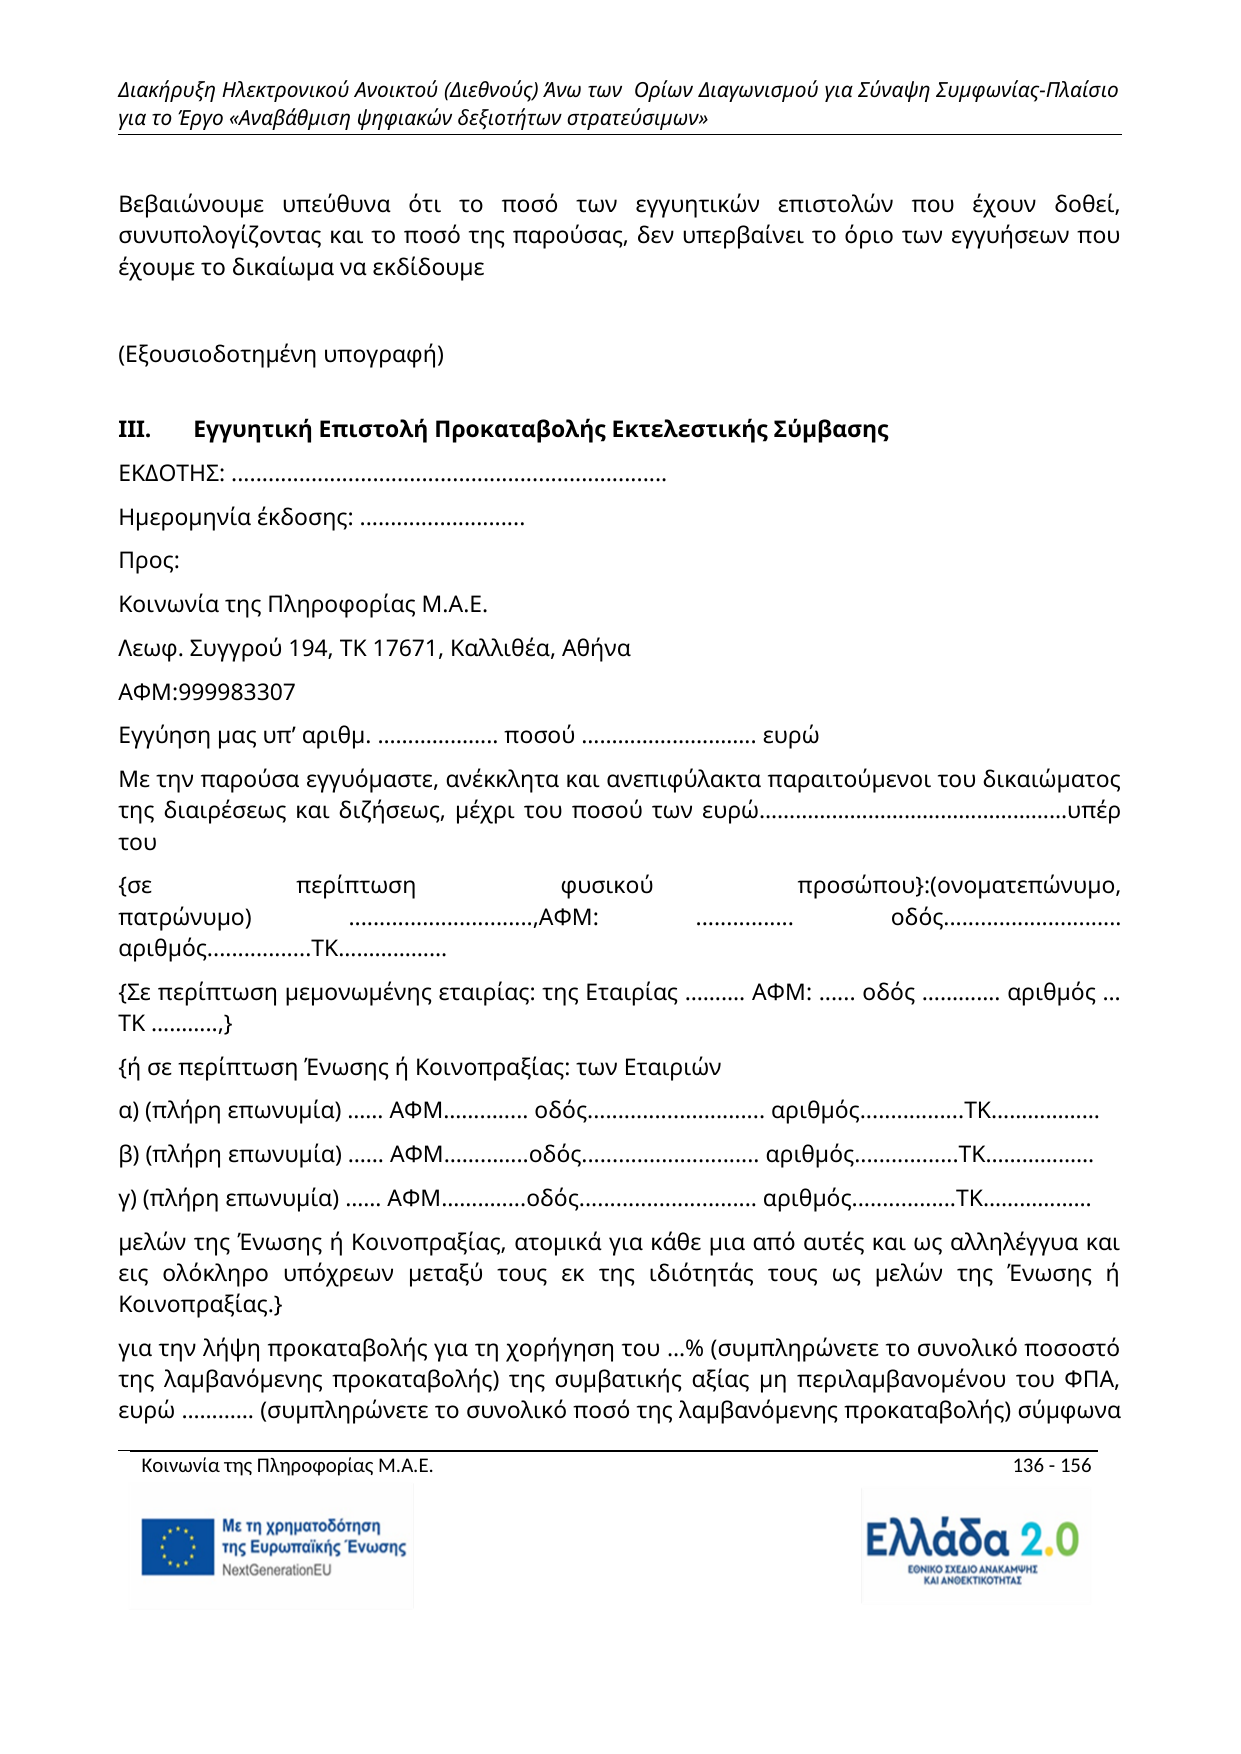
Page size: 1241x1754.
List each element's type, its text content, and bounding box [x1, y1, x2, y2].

text Κοινωνία της Πληροφορίας Μ.Α.Ε. [118, 588, 1122, 619]
text ΑΦΜ:999983307 [118, 676, 1122, 707]
text Με την παρούσα εγγυόμαστε, ανέκκλητα και ανεπιφύλακτα παραιτούμενοι του δικαιώματος της διαιρέσεως και διζήσεως, μέχρι του ποσού των ευρώ……………………………………………υπέρ του [118, 763, 1122, 857]
text {σε περίπτωση φυσικού προσώπου}:(ονοματεπώνυμο, πατρώνυμο) ..............................,ΑΦΜ: ................ οδός............................. αριθμός.................ΤΚ……………… [118, 869, 1122, 963]
text Εγγύηση μας υπ’ αριθμ. ……………….. ποσού ………………….……. ευρώ [118, 719, 1122, 751]
text β) (πλήρη επωνυμία) …… ΑΦΜ…….…....οδός............................. αριθμός.................ΤΚ……………… [118, 1138, 1122, 1169]
text Προς: [118, 544, 1122, 576]
text μελών της Ένωσης ή Κοινοπραξίας, ατομικά για κάθε μια από αυτές και ως αλληλέγγυα και εις ολόκληρο υπόχρεων μεταξύ τους εκ της ιδιότητάς τους ως μελών της Ένωσης ή Κοινοπραξίας.} [118, 1226, 1122, 1319]
text α) (πλήρη επωνυμία) …… ΑΦΜ…….….... οδός............................. αριθμός.................ΤΚ……………… [118, 1094, 1122, 1126]
text Βεβαιώνουμε υπεύθυνα ότι το ποσό των εγγυητικών επιστολών που έχουν δοθεί, συνυπολογίζοντας και το ποσό της παρούσας, δεν υπερβαίνει το όριο των εγγυήσεων που έχουμε το δικαίωμα να εκδίδουμε [118, 188, 1122, 282]
picture [118, 1478, 1092, 1670]
text Λεωφ. Συγγρού 194, ΤΚ 17671, Καλλιθέα, Αθήνα [118, 632, 1122, 663]
text {ή σε περίπτωση Ένωσης ή Κοινοπραξίας: των Εταιριών [118, 1051, 1122, 1082]
text Ημερομηνία έκδοσης: ........................... [118, 501, 1122, 532]
text (Εξουσιοδοτημένη υπογραφή) [118, 338, 1122, 369]
text {Σε περίπτωση μεμονωμένης εταιρίας: της Εταιρίας ………. ΑΦΜ: ...... οδός …………. αριθμός … ΤΚ ………..,} [118, 976, 1122, 1038]
text ΕΚΔΟΤΗΣ: ....................................................................... [118, 457, 1122, 488]
text γ) (πλήρη επωνυμία) …… ΑΦΜ…….…....οδός............................. αριθμός.................ΤΚ……………… [118, 1182, 1122, 1213]
text III. Εγγυητική Επιστολή Προκαταβολής Εκτελεστικής Σύμβασης [118, 413, 1122, 444]
